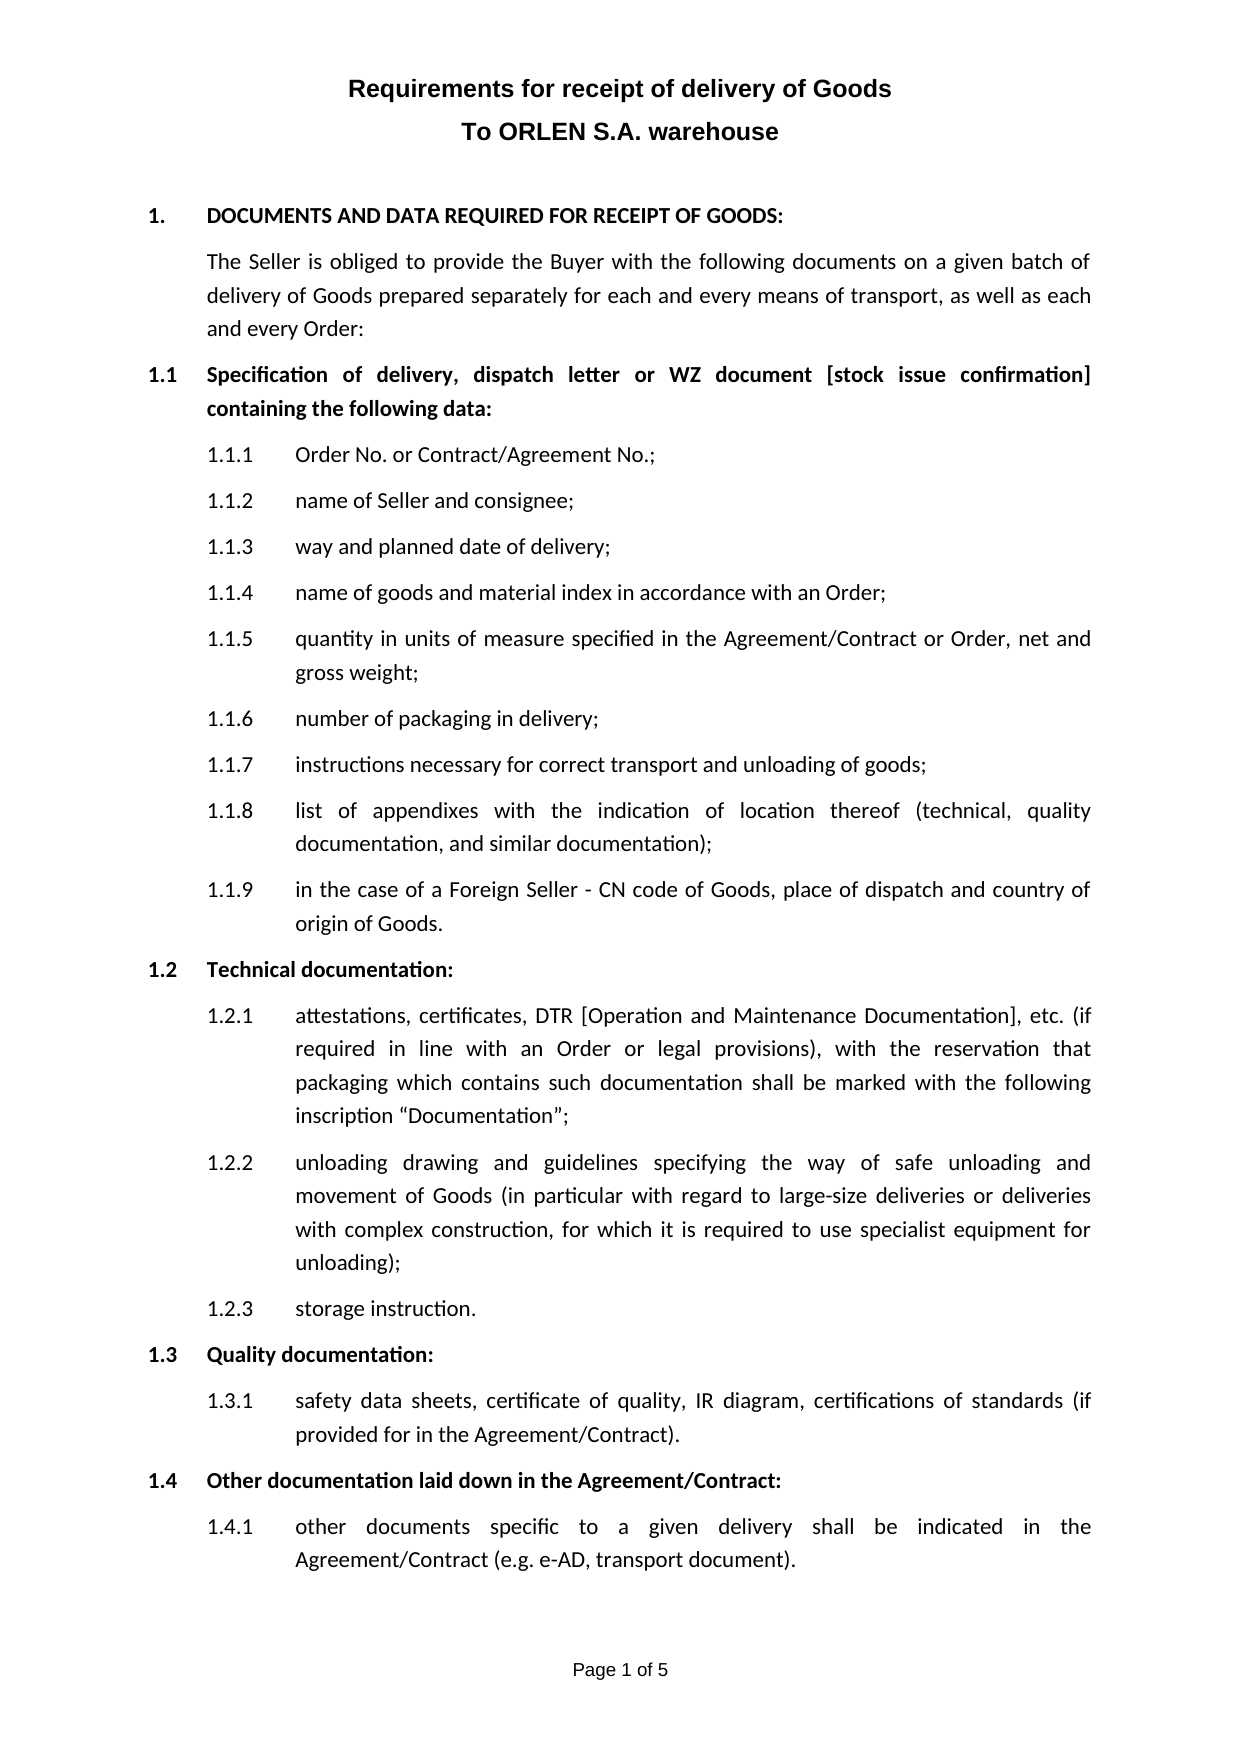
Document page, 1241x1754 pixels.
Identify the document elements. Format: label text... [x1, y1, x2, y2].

list Technical documentation: [148, 955, 1093, 983]
list name of goods and material index in accordance with an Order; [207, 578, 1093, 606]
list number of packaging in delivery; [207, 704, 1093, 732]
text The Seller is obliged to provide the Buyer with the following documents on a given batch of delivery of Goods prepared separately for each and every means of transport, as well as each and every Order: [207, 247, 1093, 342]
list Order No. or Contract/Agreement No.; [207, 440, 1093, 468]
list in the case of a Foreign Seller - CN code of Goods, place of dispatch and country of origin of Goods. [207, 875, 1093, 937]
list Quality documentation: [148, 1340, 1093, 1368]
list other documents specific to a given delivery shall be indicated in the Agreement/Contract (e.g. e-AD, transport document). [207, 1512, 1093, 1573]
list safety data sheets, certificate of quality, IR diagram, certifications of standards (if provided for in the Agreement/Contract). [207, 1386, 1093, 1448]
list storage instruction. [207, 1294, 1093, 1322]
list Other documentation laid down in the Agreement/Contract: [148, 1466, 1093, 1494]
list Specification of delivery, dispatch letter or WZ document [stock issue confirmation] containing the following data: [148, 360, 1093, 422]
list instructions necessary for correct transport and unloading of goods; [207, 750, 1093, 778]
list quantity in units of measure specified in the Agreement/Contract or Order, net and gross weight; [207, 624, 1093, 686]
list unloading drawing and guidelines specifying the way of safe unloading and movement of Goods (in particular with regard to large-size deliveries or deliveries with complex construction, for which it is required to use specialist equipment for unloading); [207, 1148, 1093, 1276]
list list of appendixes with the indication of location thereof (technical, quality documentation, and similar documentation); [207, 796, 1093, 857]
list name of Seller and consignee; [207, 486, 1093, 514]
text DOCUMENTS AND DATA REQUIRED FOR RECEIPT OF GOODS: [148, 201, 1093, 229]
list way and planned date of delivery; [207, 532, 1093, 560]
list attestations, certificates, DTR [Operation and Maintenance Documentation], etc. (if required in line with an Order or legal provisions), with the reservation that packaging which contains such documentation shall be marked with the following inscription “Documentation”; [207, 1001, 1093, 1129]
